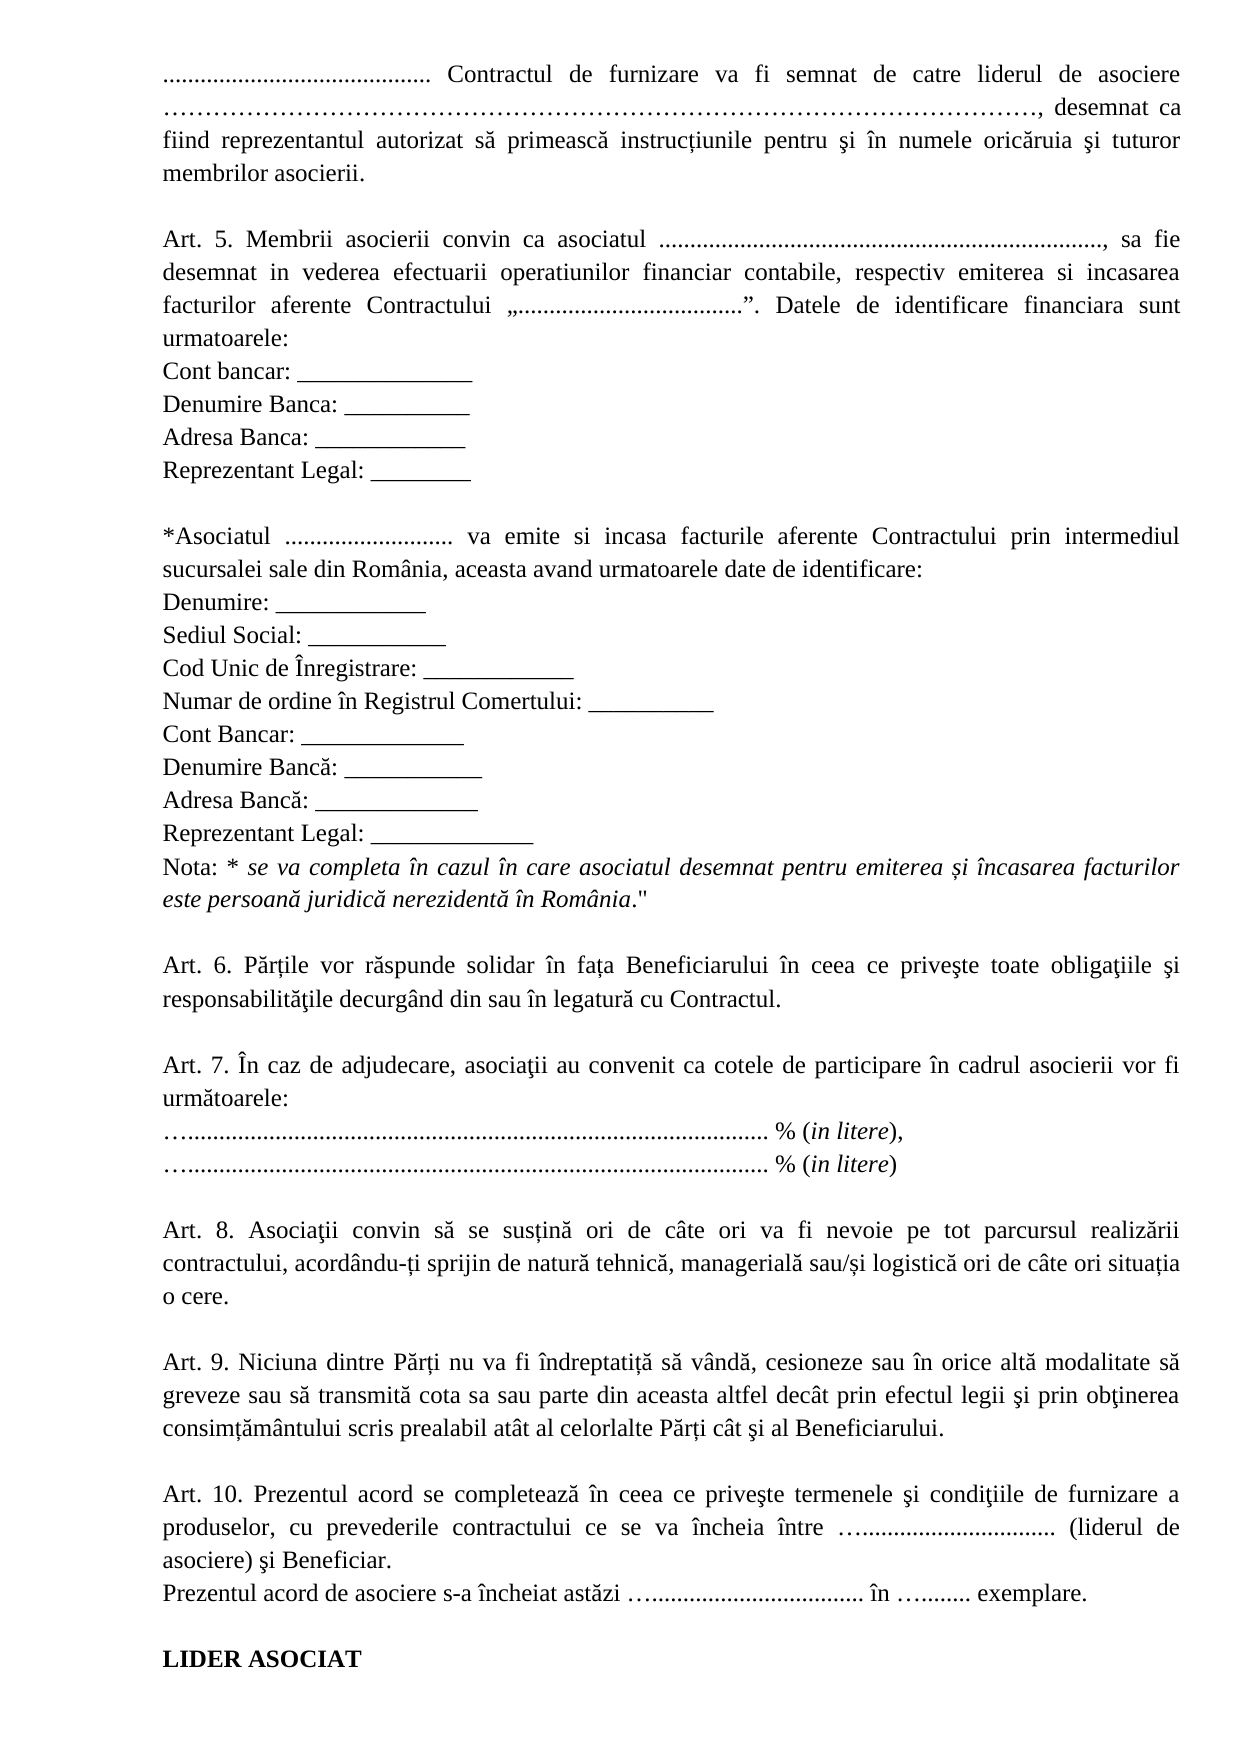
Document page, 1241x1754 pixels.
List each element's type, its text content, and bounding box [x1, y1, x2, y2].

text Denumire: ____________ [162, 587, 1181, 616]
text Cont bancar: ______________ [162, 356, 1181, 385]
text Art. 6. Părțile vor răspunde solidar în fața Beneficiarului în ceea ce priveşte toate obligaţiile şi responsabilităţile decurgând din sau în legatură cu Contractul. [162, 951, 1181, 1012]
text Adresa Bancă: _____________ [162, 786, 1181, 814]
text Art. 10. Prezentul acord se completează în ceea ce priveşte termenele şi condiţiile de furnizare a produselor, cu prevederile contractului ce se va încheia între …............................... (liderul de asociere) şi Beneficiar. [162, 1479, 1181, 1574]
text Art. 9. Niciuna dintre Părți nu va fi îndreptatiță să vândă, cesioneze sau în orice altă modalitate să greveze sau să transmită cota sa sau parte din aceasta altfel decât prin efectul legii şi prin obţinerea consimțământului scris prealabil atât al celorlalte Părți cât şi al Beneficiarului. [162, 1347, 1181, 1442]
text Denumire Banca: __________ [162, 389, 1181, 418]
text Numar de ordine în Registrul Comertului: __________ [162, 686, 1181, 715]
text LIDER ASOCIAT [162, 1644, 1181, 1673]
text …............................................................................................. % (in litere), [162, 1116, 1181, 1144]
text Art. 7. În caz de adjudecare, asociaţii au convenit ca cotele de participare în cadrul asocierii vor fi următoarele: [162, 1050, 1181, 1111]
text Cod Unic de Înregistrare: ____________ [162, 653, 1181, 682]
text Reprezentant Legal: ________ [162, 455, 1181, 484]
text Art. 5. Membrii asocierii convin ca asociatul ......................................................................., sa fie desemnat in vederea efectuarii operatiunilor financiar contabile, respectiv emiterea si incasarea facturilor aferente Contractului „....................................”. Datele de identificare financiara sunt urmatoarele: [162, 224, 1181, 352]
text Denumire Bancă: ___________ [162, 752, 1181, 781]
text Art. 8. Asociaţii convin să se susțină ori de câte ori va fi nevoie pe tot parcursul realizării contractului, acordându-ți sprijin de natură tehnică, managerială sau/și logistică ori de câte ori situația o cere. [162, 1215, 1181, 1309]
text ........................................... Contractul de furnizare va fi semnat de catre liderul de asociere ……………………………………………………………………………………………, desemnat ca fiind reprezentantul autorizat să primească instrucțiunile pentru şi în numele oricăruia şi tuturor membrilor asocierii. [162, 59, 1181, 187]
text Nota: * se va completa în cazul în care asociatul desemnat pentru emiterea și încasarea facturilor este persoană juridică nerezidentă în România." [162, 852, 1181, 913]
text …............................................................................................. % (in litere) [162, 1149, 1181, 1177]
text Adresa Banca: ____________ [162, 422, 1181, 451]
text Cont Bancar: _____________ [162, 719, 1181, 748]
text Reprezentant Legal: _____________ [162, 818, 1181, 847]
text Prezentul acord de asociere s-a încheiat astăzi ….................................. în …........ exemplare. [162, 1578, 1181, 1607]
text *Asociatul ........................... va emite si incasa facturile aferente Contractului prin intermediul sucursalei sale din România, aceasta avand urmatoarele date de identificare: [162, 521, 1181, 583]
text Sediul Social: ___________ [162, 620, 1181, 649]
